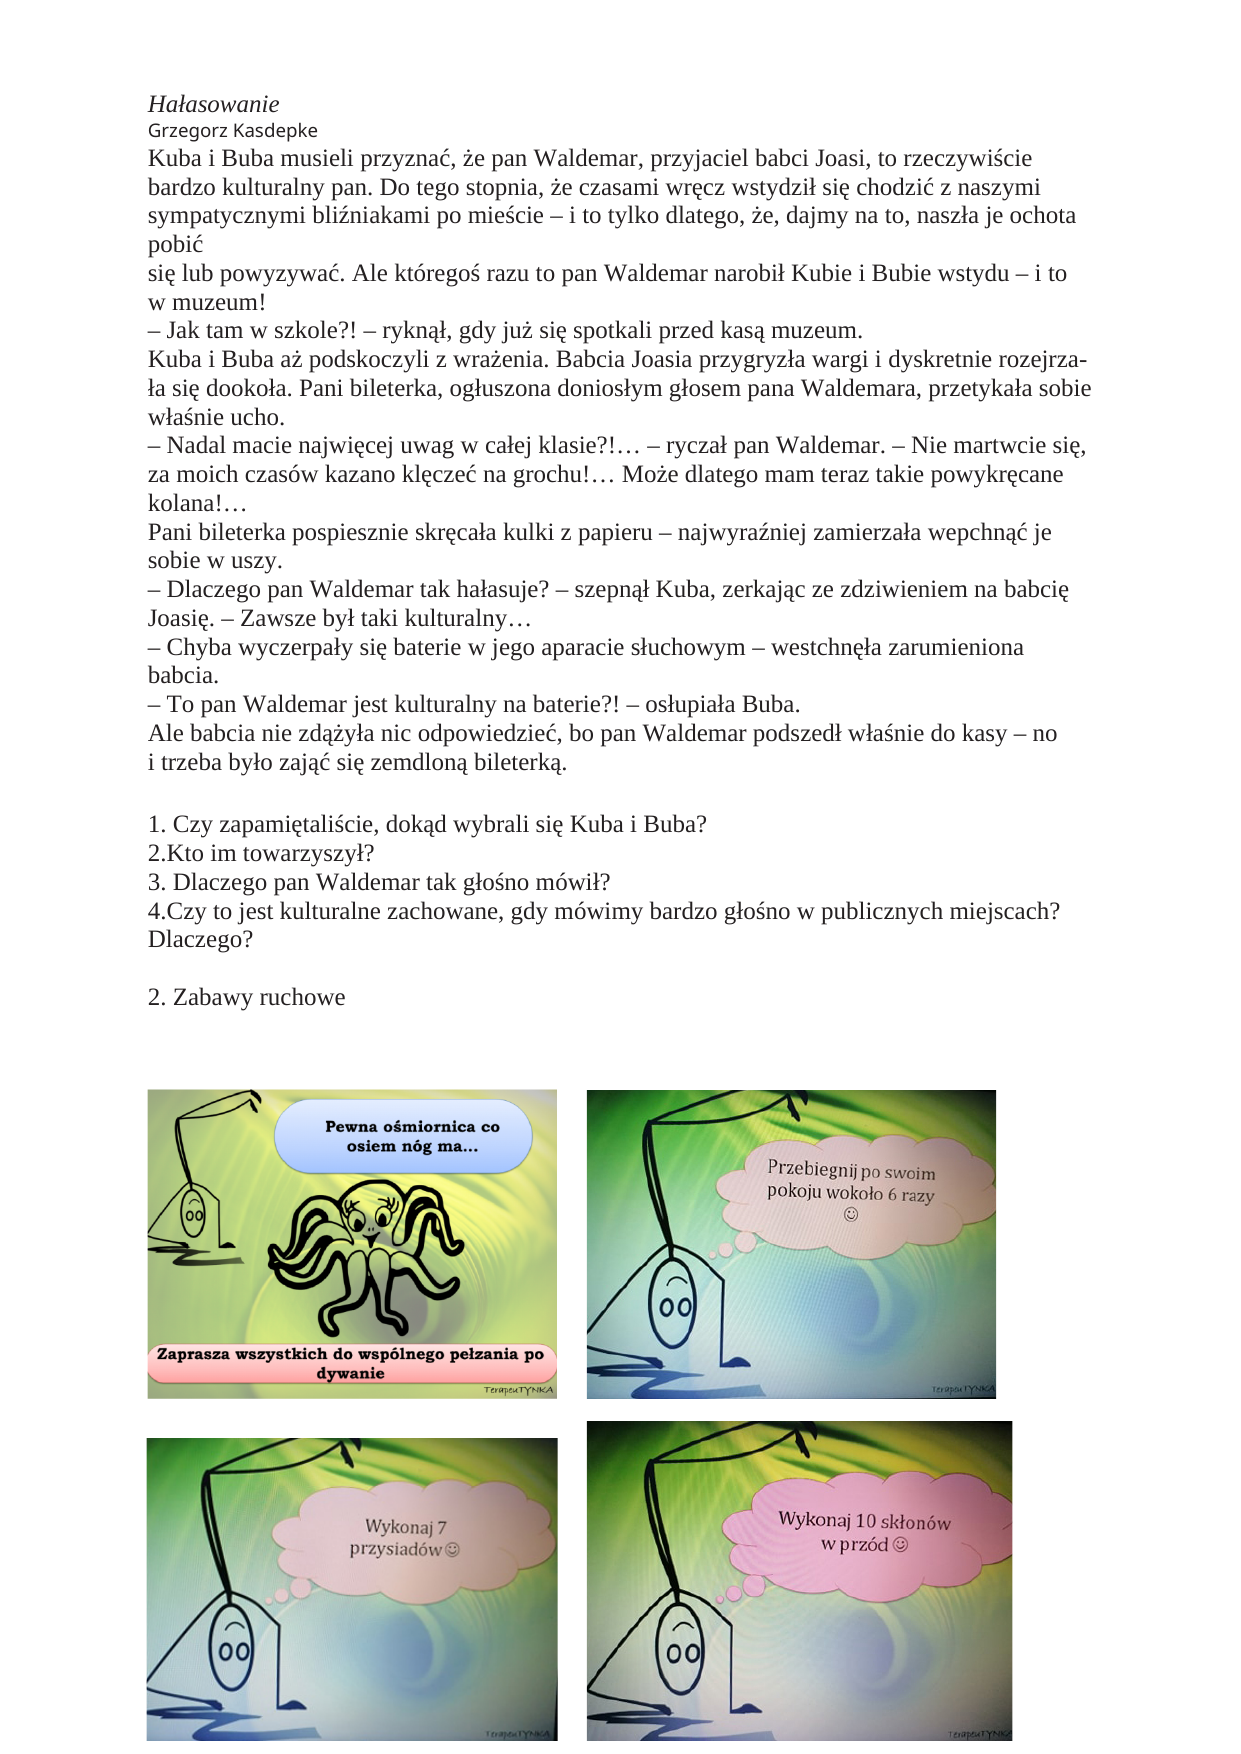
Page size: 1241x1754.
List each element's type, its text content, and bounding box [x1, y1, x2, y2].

text 2. Zabawy ruchowe [148, 982, 1093, 1011]
text 2.Kto im towarzyszył? [148, 838, 1093, 867]
text 1. Czy zapamiętaliście, dokąd wybrali się Kuba i Buba? [148, 809, 1093, 838]
picture [586, 1421, 1013, 1741]
text 4.Czy to jest kulturalne zachowane, gdy mówimy bardzo głośno w publicznych miejscach? Dlaczego? [148, 896, 1093, 953]
picture [146, 1039, 558, 1741]
picture [586, 1090, 997, 1399]
text Hałasowanie Grzegorz Kasdepke Kuba i Buba musieli przyznać, że pan Waldemar, przyjaciel babci Joasi, to rzeczywiście bardzo kulturalny pan. Do tego stopnia, że czasami wręcz wstydził się chodzić z naszymi sympatycznymi bliźniakami po mieście – i to tylko dlatego, że, dajmy na to, naszła je ochota pobić się lub powyzywać. Ale któregoś razu to pan Waldemar narobił Kubie i Bubie wstydu – i to w muzeum! – Jak tam w szkole?! – ryknął, gdy już się spotkali przed kasą muzeum. Kuba i Buba aż podskoczyli z wrażenia. Babcia Joasia przygryzła wargi i dyskretnie rozejrza- ła się dookoła. Pani bileterka, ogłuszona doniosłym głosem pana Waldemara, przetykała sobie właśnie ucho. – Nadal macie najwięcej uwag w całej klasie?!… – ryczał pan Waldemar. – Nie martwcie się, za moich czasów kazano klęczeć na grochu!… Może dlatego mam teraz takie powykręcane kolana!… Pani bileterka pospiesznie skręcała kulki z papieru – najwyraźniej zamierzała wepchnąć je sobie w uszy. – Dlaczego pan Waldemar tak hałasuje? – szepnął Kuba, zerkając ze zdziwieniem na babcię Joasię. – Zawsze był taki kulturalny… – Chyba wyczerpały się baterie w jego aparacie słuchowym – westchnęła zarumieniona babcia. – To pan Waldemar jest kulturalny na baterie?! – osłupiała Buba. Ale babcia nie zdążyła nic odpowiedzieć, bo pan Waldemar podszedł właśnie do kasy – no i trzeba było zająć się zemdloną bileterką. [148, 89, 1093, 775]
text 3. Dlaczego pan Waldemar tak głośno mówił? [148, 867, 1093, 896]
